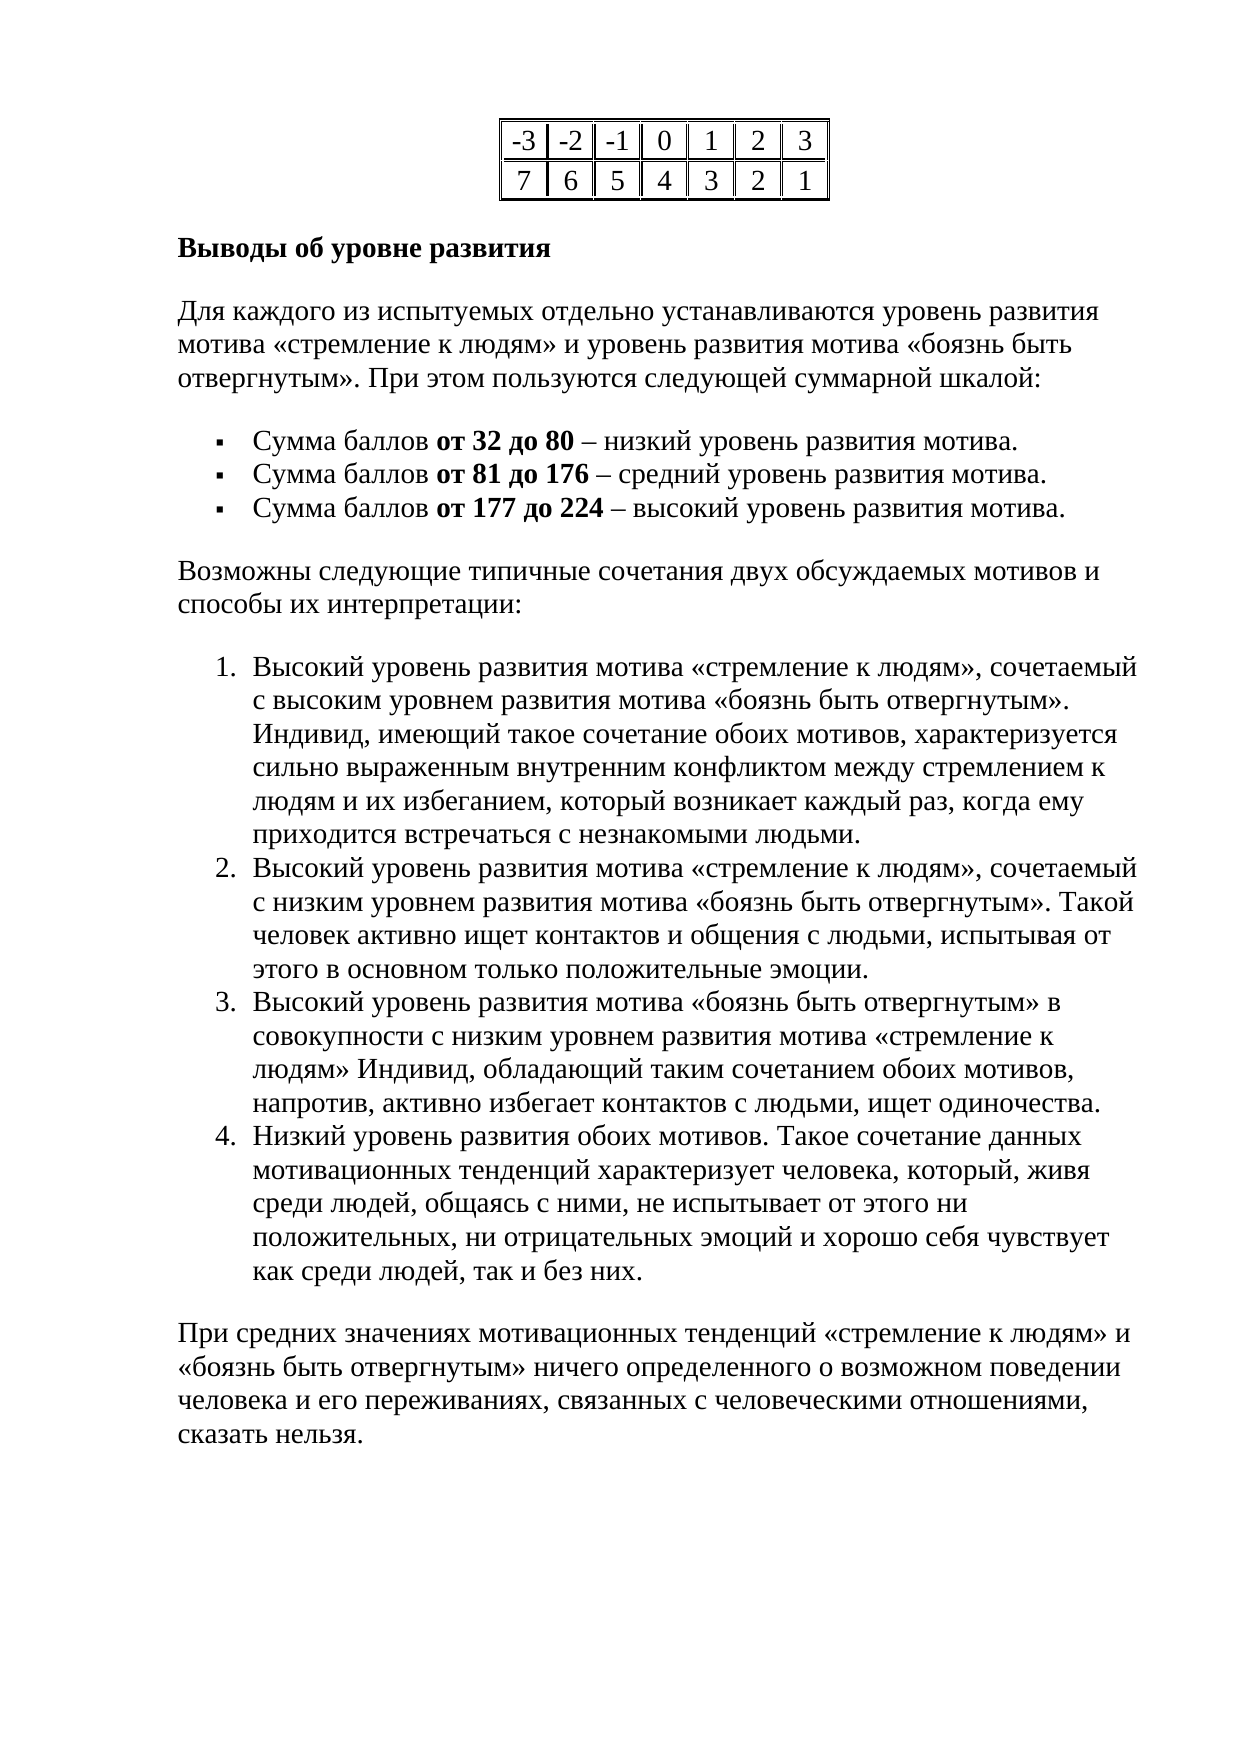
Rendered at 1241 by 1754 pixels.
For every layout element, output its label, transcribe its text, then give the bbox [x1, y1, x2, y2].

table_cell 4 [641, 162, 688, 198]
text Выводы об уровне развития [177, 230, 1152, 264]
table_header -3 [502, 122, 547, 158]
table_cell 1 [781, 158, 827, 198]
text При средних значениях мотивационных тенденций «стремление к людям» и «боязнь быть отвергнутым» ничего определенного о возможном поведении человека и его переживаниях, связанных с человеческими отношениями, сказать нельзя. [177, 1315, 1152, 1449]
table_cell 3 [688, 162, 735, 198]
table_header -2 [547, 120, 594, 158]
table_header 0 [641, 122, 688, 158]
list Низкий уровень развития обоих мотивов. Такое сочетание данных мотивационных тенденций характеризует человека, который, живя среди людей, общаясь с ними, не испытывает от этого ни положительных, ни отрицательных эмоций и хорошо себя чувствует как среди людей, так и без них. [215, 1118, 1152, 1286]
table_cell 2 [735, 162, 781, 198]
table_cell 5 [594, 158, 641, 198]
table_header 2 [735, 122, 781, 158]
list Высокий уровень развития мотива «стремление к людям», сочетаемый с низким уровнем развития мотива «боязнь быть отвергнутым». Такой человек активно ищет контактов и общения с людьми, испытывая от этого в основном только положительные эмоции. [215, 850, 1152, 984]
list Высокий уровень развития мотива «стремление к людям», сочетаемый с высоким уровнем развития мотива «боязнь быть отвергнутым». Индивид, имеющий такое сочетание обоих мотивов, характеризуется сильно выраженным внутренним конфликтом между стремлением к людям и их избеганием, который возникает каждый раз, когда ему приходится встречаться с незнакомыми людьми. [215, 649, 1152, 850]
table_header 3 [781, 122, 827, 158]
list Сумма баллов от 81 до 176 – средний уровень развития мотива. [215, 456, 1152, 490]
table_header -1 [594, 120, 641, 158]
text Возможны следующие типичные сочетания двух обсуждаемых мотивов и способы их интерпретации: [177, 553, 1152, 620]
list Сумма баллов от 177 до 224 – высокий уровень развития мотива. [215, 490, 1152, 523]
list Высокий уровень развития мотива «боязнь быть отвергнутым» в совокупности с низким уровнем развития мотива «стремление к людям» Индивид, обладающий таким сочетанием обоих мотивов, напротив, активно избегает контактов с людьми, ищет одиночества. [215, 984, 1152, 1118]
list Сумма баллов от 32 до 80 – низкий уровень развития мотива. [215, 423, 1152, 456]
table_cell 7 [502, 158, 547, 198]
text Для каждого из испытуемых отдельно устанавливаются уровень развития мотива «стремление к людям» и уровень развития мотива «боязнь быть отвергнутым». При этом пользуются следующей суммарной шкалой: [177, 293, 1152, 394]
table_header 1 [688, 122, 735, 158]
table_cell 6 [547, 158, 594, 198]
